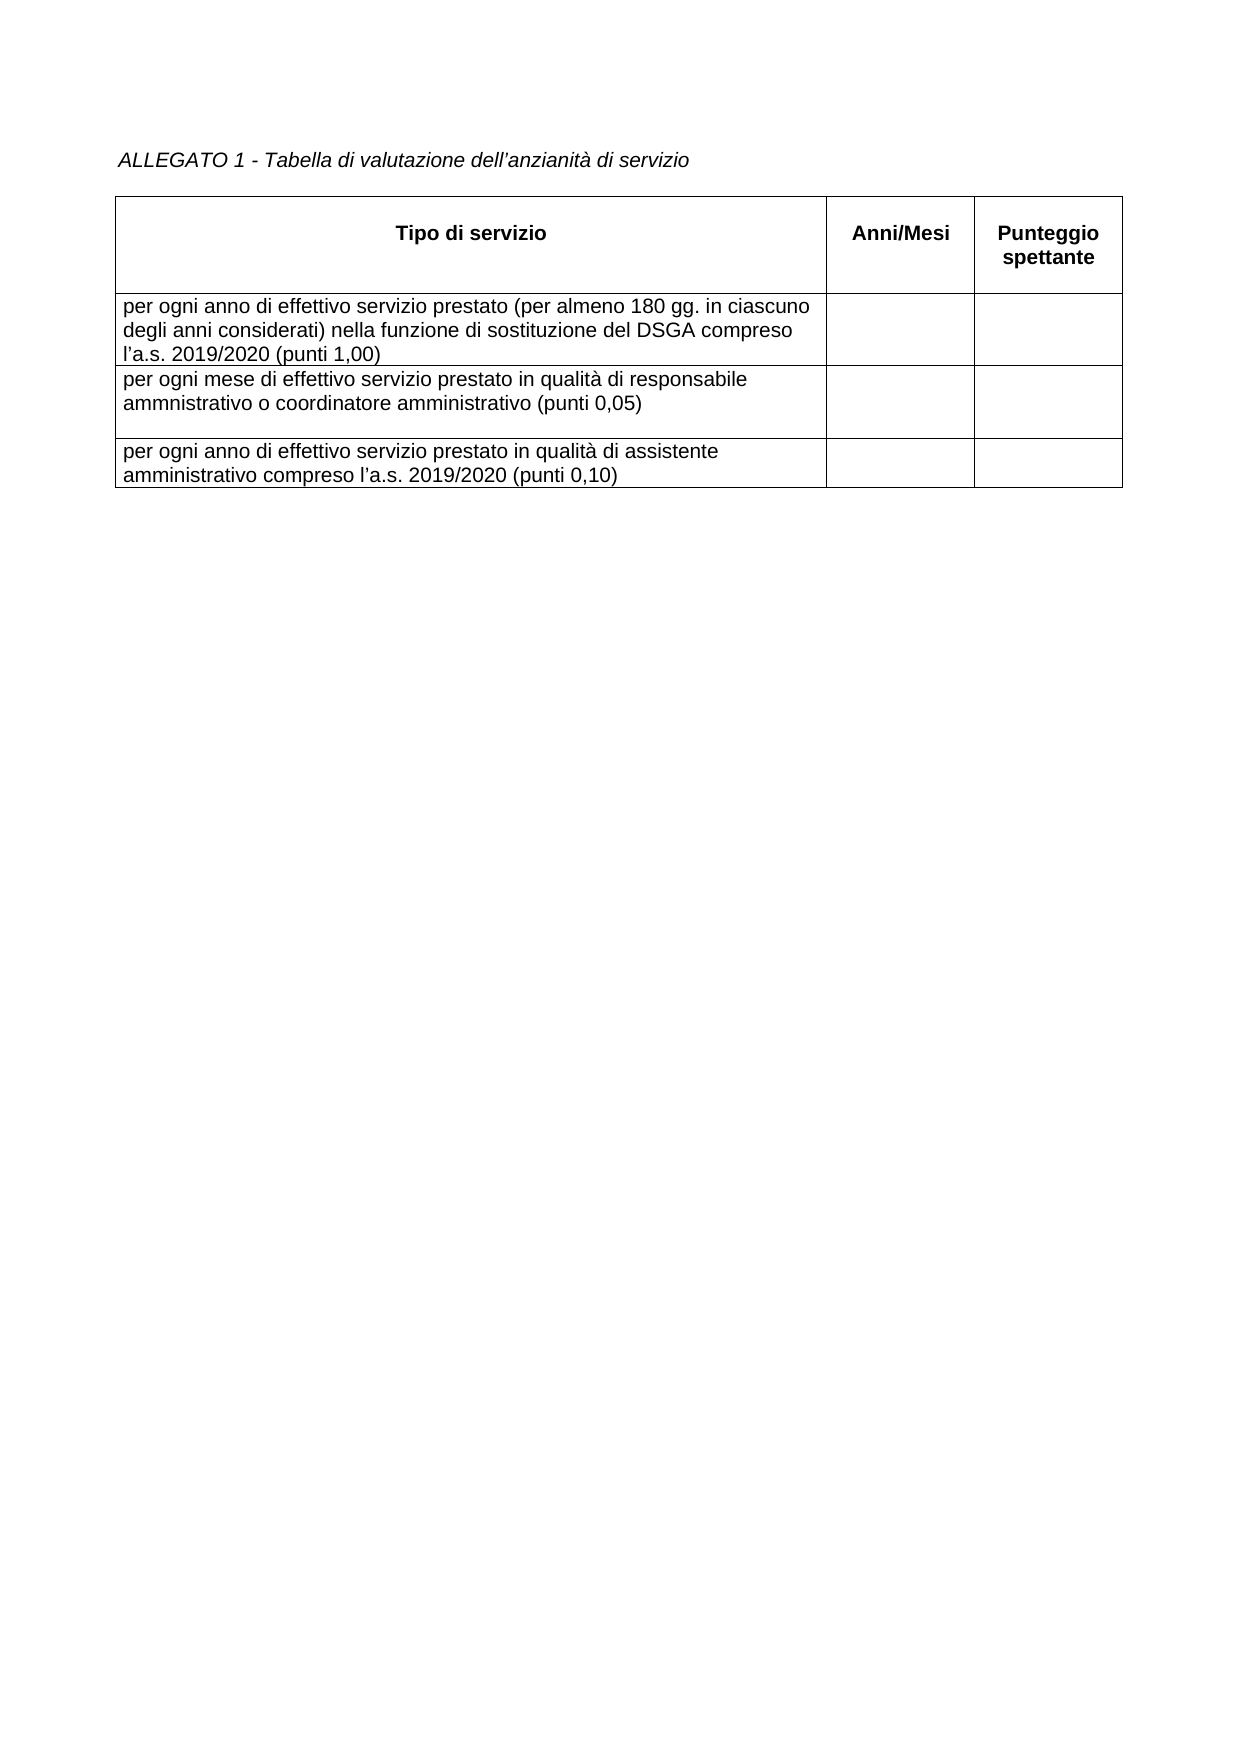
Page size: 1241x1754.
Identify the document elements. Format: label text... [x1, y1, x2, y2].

table_cell [827, 366, 974, 438]
table_cell per ogni anno di effettivo servizio prestato (per almeno 180 gg. in ciascuno degli anni considerati) nella funzione di sostituzione del DSGA compreso l’a.s. 2019/2020 (punti 1,00) [116, 294, 826, 365]
table_cell [975, 366, 1122, 438]
table_cell [827, 439, 974, 487]
table_cell per ogni mese di effettivo servizio prestato in qualità di responsabile ammnistrativo o coordinatore amministrativo (punti 0,05) [116, 366, 826, 438]
table_header Punteggio spettante [975, 197, 1122, 292]
table_header Tipo di servizio [116, 197, 826, 292]
table_cell [975, 439, 1122, 487]
table_cell [827, 294, 974, 365]
text ALLEGATO 1 - Tabella di valutazione dell’anzianità di servizio [118, 148, 1122, 172]
table_cell per ogni anno di effettivo servizio prestato in qualità di assistente amministrativo compreso l’a.s. 2019/2020 (punti 0,10) [116, 439, 826, 487]
table_cell [975, 294, 1122, 365]
table_header Anni/Mesi [827, 197, 974, 292]
